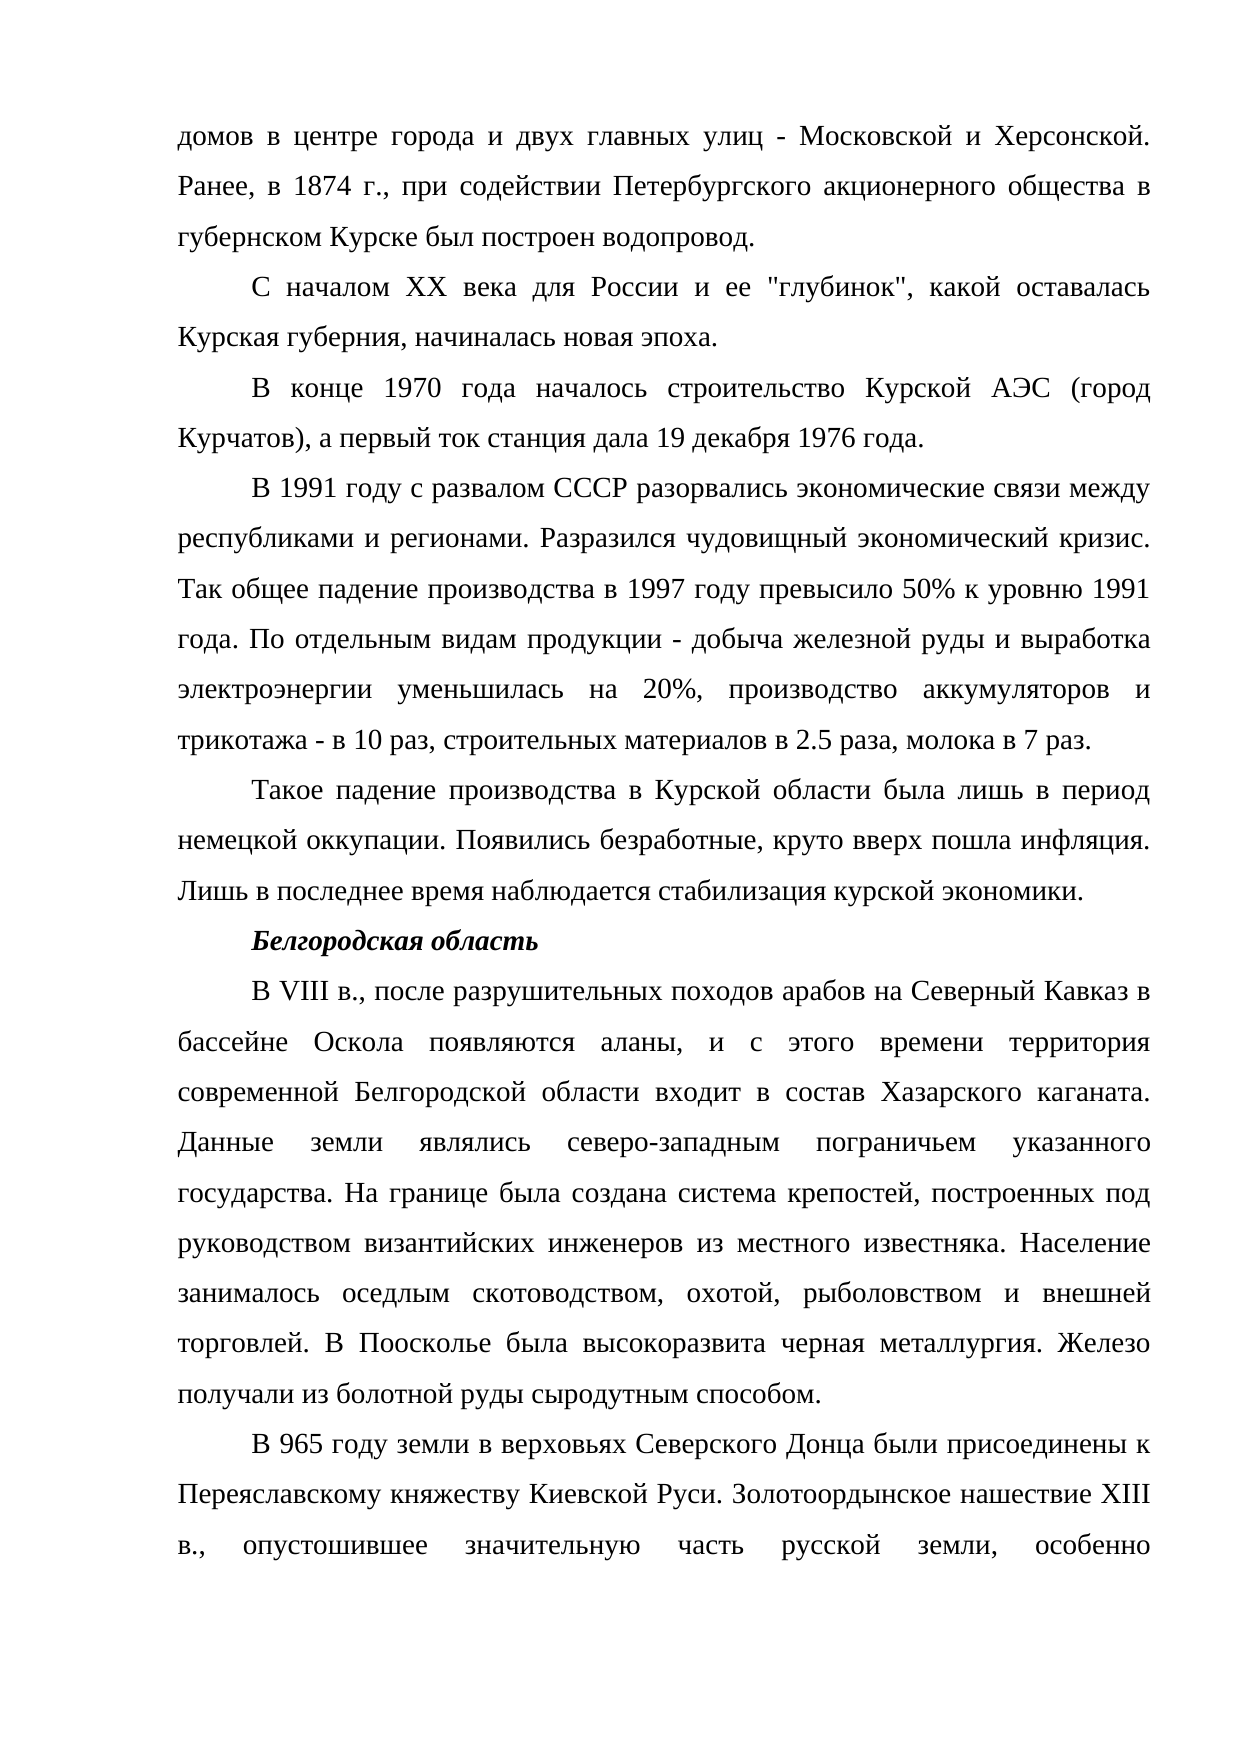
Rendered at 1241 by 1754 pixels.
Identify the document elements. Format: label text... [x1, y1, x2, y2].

text Такое падение производства в Курской области была лишь в период немецкой оккупации. Появились безработные, круто вверх пошла инфляция. Лишь в последнее время наблюдается стабилизация курской экономики. [177, 772, 1152, 906]
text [177, 1426, 1152, 1560]
text В VIII в., после разрушительных походов арабов на Северный Кавказ в бассейне Оскола появляются аланы, и с этого времени территория современной Белгородской области входит в состав Хазарского каганата. Данные земли являлись северо-западным пограничьем указанного государства. На границе была создана система крепостей, построенных под руководством византийских инженеров из местного известняка. Население занималось оседлым скотоводством, охотой, рыболовством и внешней торговлей. В Поосколье была высокоразвита черная металлургия. Железо получали из болотной руды сыродутным способом. [177, 973, 1152, 1409]
text В конце 1970 года началось строительство Курской АЭС (город Курчатов), а первый ток станция дала 19 декабря 1976 года. [177, 370, 1152, 453]
text Белгородская область [177, 923, 1152, 957]
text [177, 118, 1152, 252]
text В 1991 году с развалом СССР разорвались экономические связи между республиками и регионами. Разразился чудовищный экономический кризис. Так общее падение производства в 1997 году превысило 50% к уровню 1991 года. По отдельным видам продукции - добыча железной руды и выработка электроэнергии уменьшилась на 20%, производство аккумуляторов и трикотажа - в 10 раз, строительных материалов в 2.5 раза, молока в 7 раз. [177, 470, 1152, 755]
text С началом XX века для России и ее "глубинок", какой оставалась Курская губерния, начиналась новая эпоха. [177, 269, 1152, 353]
